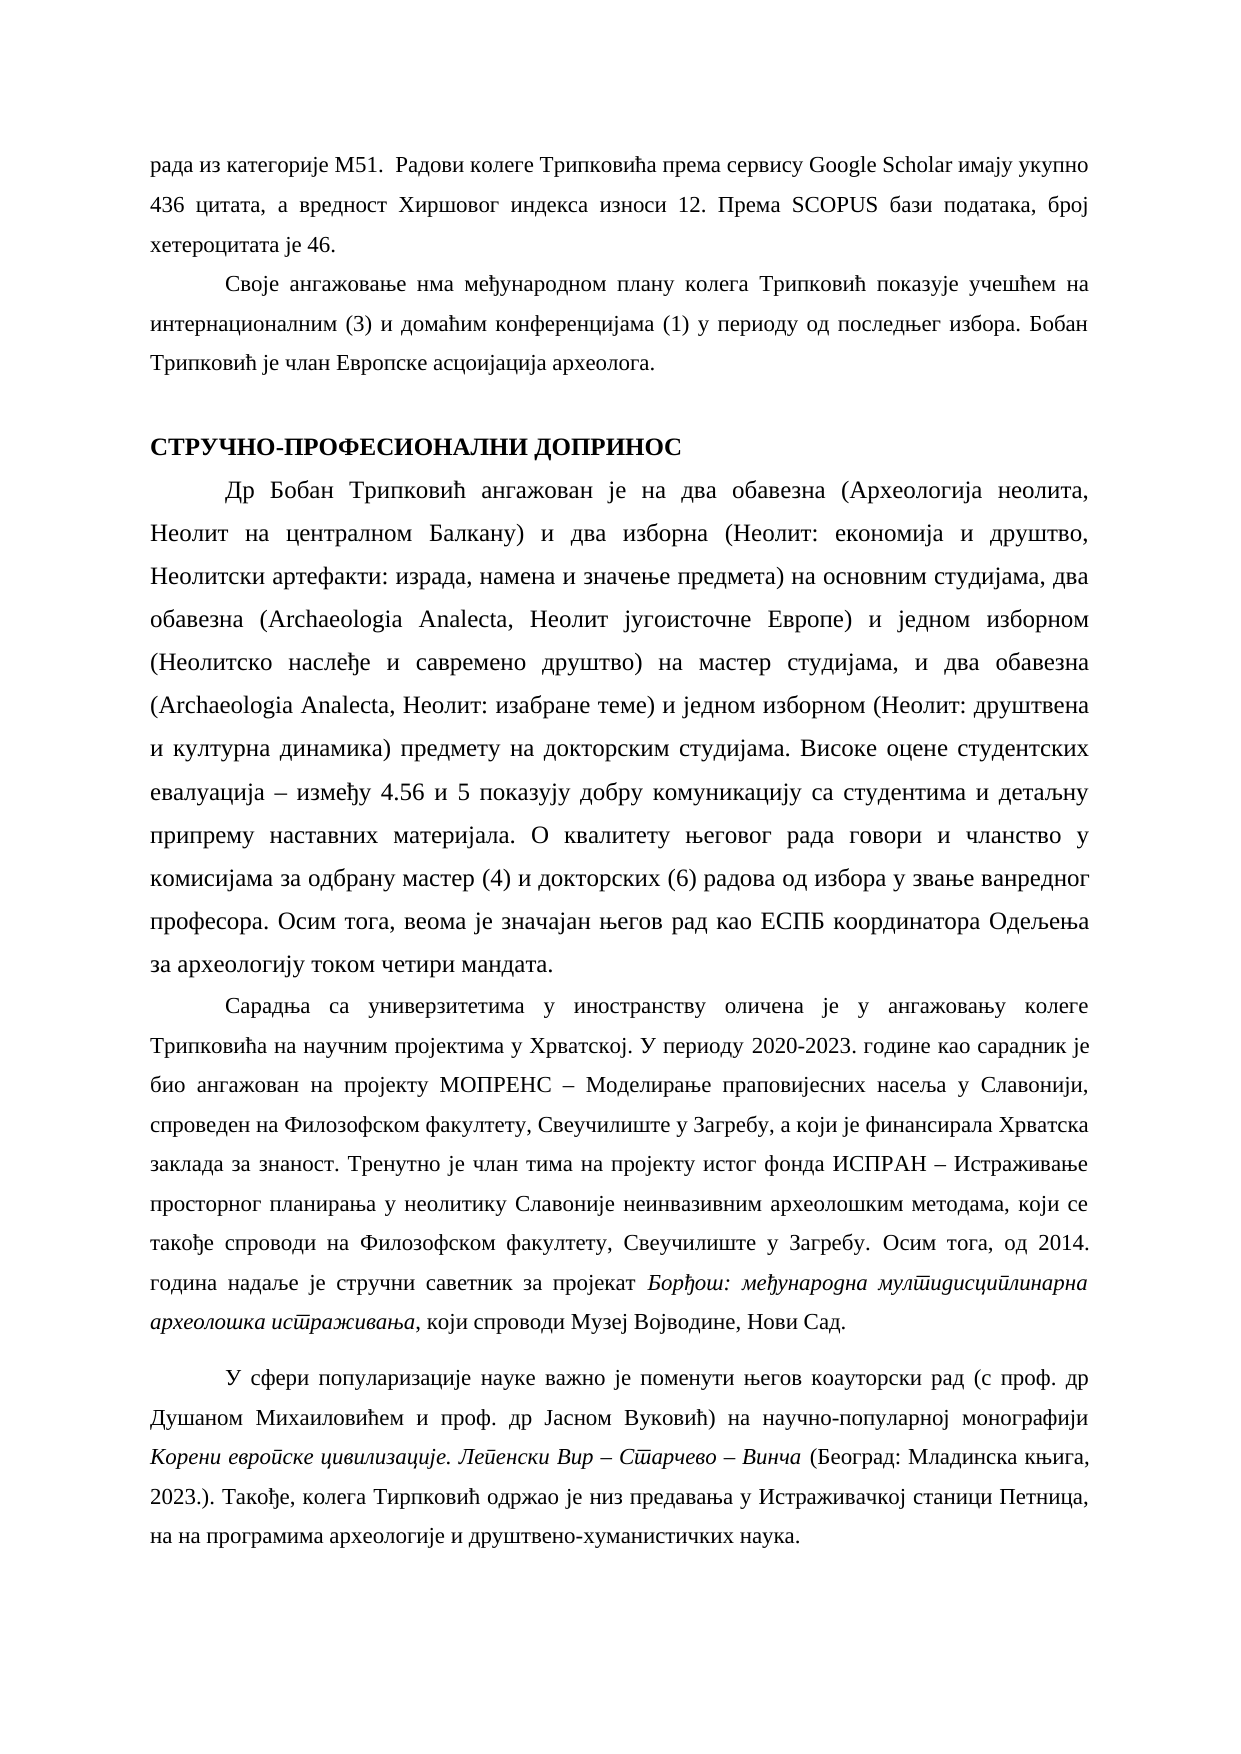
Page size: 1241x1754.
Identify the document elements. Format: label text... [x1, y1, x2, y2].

text СТРУЧНО-ПРОФЕСИОНАЛНИ ДОПРИНОС [150, 432, 1090, 460]
text У сфери популаризације науке важно је поменути његов коауторски рад (с проф. др Душаном Михаиловићем и проф. др Јасном Вуковић) на научно-популарној монографији Корени европске цивилизације. Лепенски Вир – Старчево – Винча (Београд: Младинска књига, 2023.). Такође, колега Тирпковић одржао је низ предавања у Истраживачкој станици Петница, на на програмима археологије и друштвено-хуманистичких наука. [150, 1364, 1090, 1548]
text Др Бобан Трипковић ангажован је на два обавезна (Археологија неолита, Неолит на централном Балкану) и два изборна (Неолит: економија и друштво, Неолитски артефакти: израда, намена и значење предмета) на основним студијама, два обавезна (Archaeologia Analecta, Неолит југоисточне Европе) и једном изборном (Неолитско наслеђе и савремено друштво) на мастер студијама, и два обавезна (Archaeologia Analecta, Неолит: изабране теме) и једном изборном (Неолит: друштвена и културна динамика) предмету на докторским студијама. Високе оцене студентских евалуација – између 4.56 и 5 показују добру комуникацију са студентима и детаљну припрему наставних материјала. О квалитету његовог рада говори и чланство у комисијама за одбрану мастер (4) и докторских (6) радова од избора у звање ванредног професора. Осим тога, веома је значајан његов рад као ЕСПБ координатора Одељења за археологију током четири мандата. [150, 475, 1090, 978]
text Сарадња са универзитетима у иностранству оличена је у ангажовању колеге Трипковића на научним пројектима у Хрватској. У периоду 2020-2023. године као сарадник је био ангажован на пројекту МОПРЕНС – Моделирање праповијесних насеља у Славонији, спроведен на Филозофском факултету, Свеучилиште у Загребу, а који је финансирала Хрватска заклада за знаност. Тренутно је члан тима на пројекту истог фонда ИСПРАН – Истраживање просторног планирања у неолитику Славоније неинвазивним археолошким методама, који се такође спроводи на Филозофском факултету, Свеучилиште у Загребу. Осим тога, од 2014. година надаље је стручни саветник за пројекат Борђош: међународна мултидисциплинарна археолошка истраживања, који спроводи Музеј Војводине, Нови Сад. [150, 992, 1090, 1334]
text Своје ангажовање нма међународном плану колега Трипковић показује учешћем на интернационалним (3) и домаћим конференцијама (1) у периоду од последњег избора. Бобан Трипковић је члан Европске асцоијација археолога. [150, 270, 1090, 375]
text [150, 150, 1090, 257]
